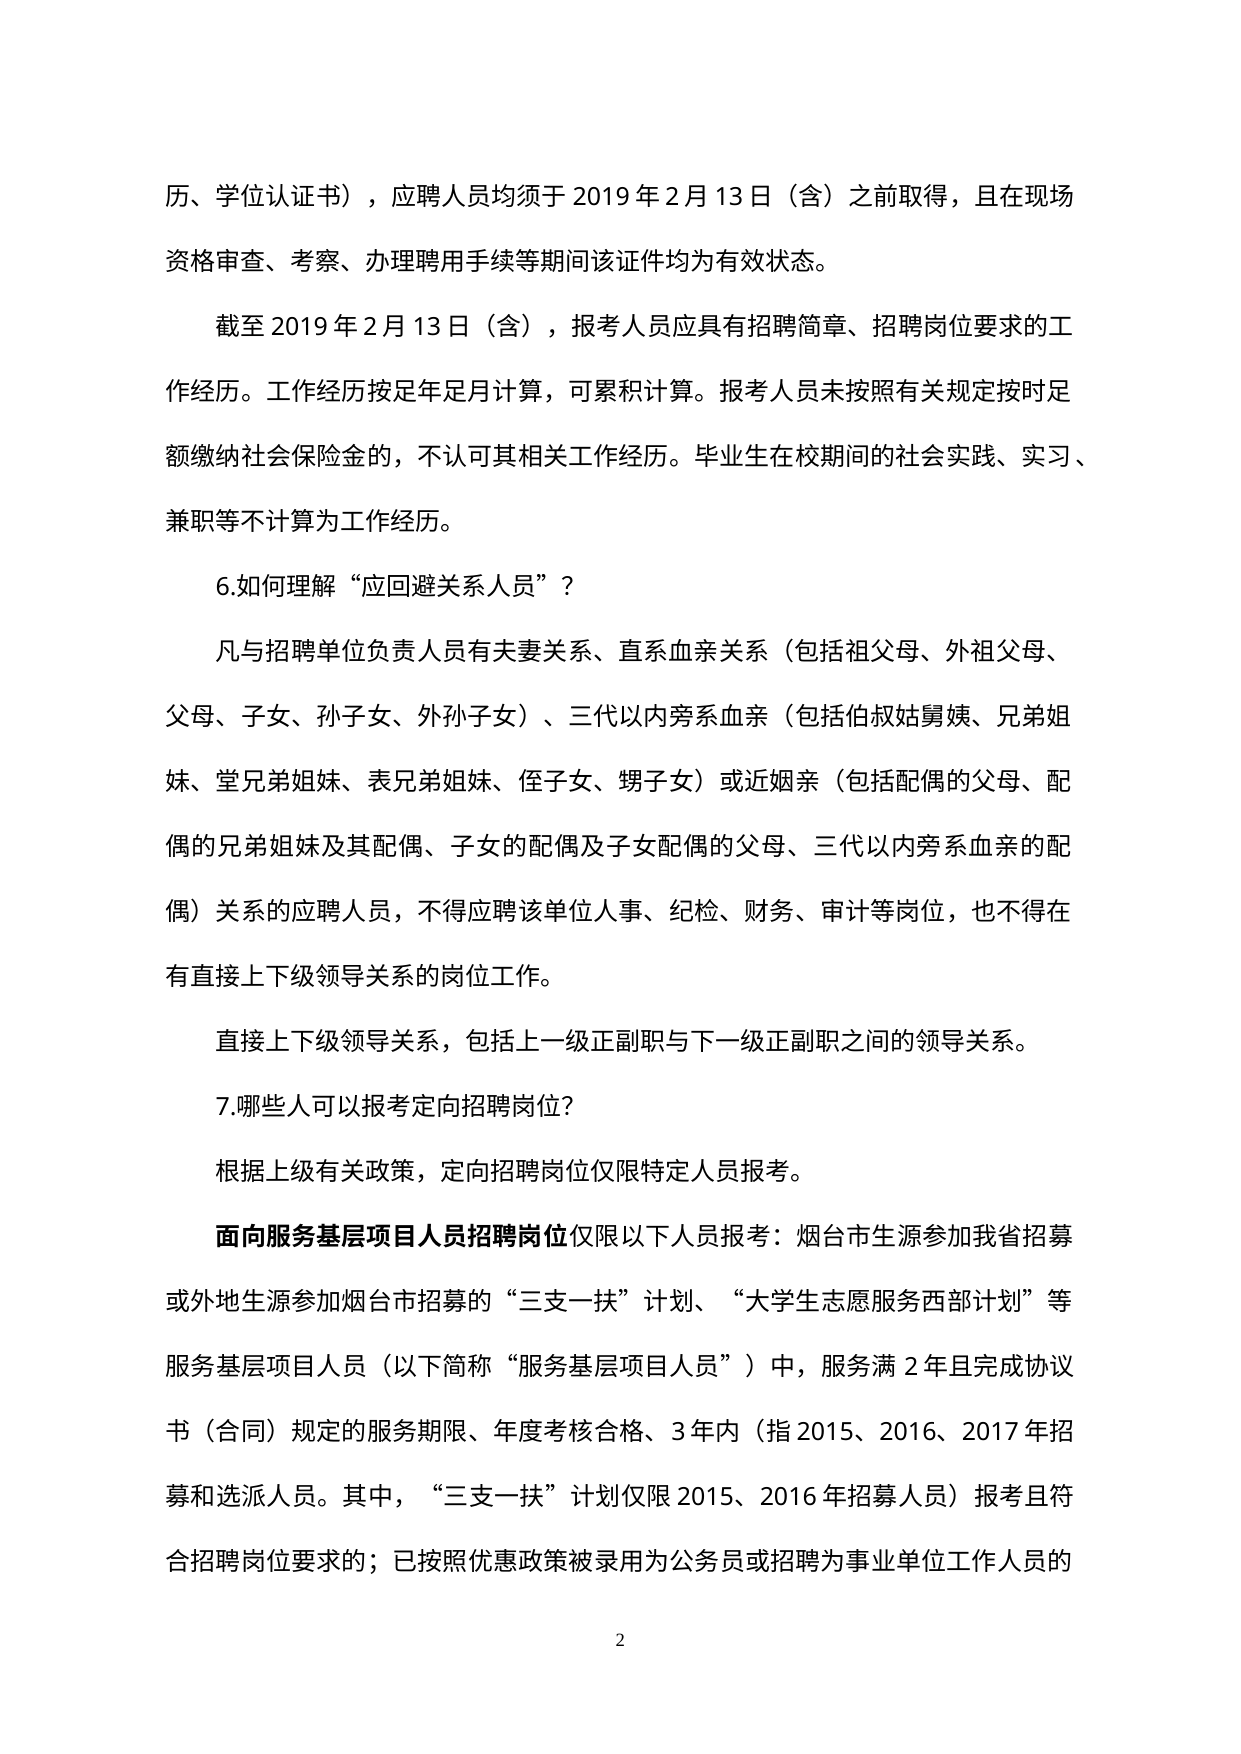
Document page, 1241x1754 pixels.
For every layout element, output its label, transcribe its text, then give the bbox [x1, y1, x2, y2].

text 6.如何理解“应回避关系人员”？ [165, 552, 1075, 617]
text 截至2019年2月13日（含），报考人员应具有招聘简章、招聘岗位要求的工作经历。工作经历按足年足月计算，可累积计算。报考人员未按照有关规定按时足额缴纳社会保险金的，不认可其相关工作经历。毕业生在校期间的社会实践、实习、兼职等不计算为工作经历。 [165, 292, 1075, 552]
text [165, 162, 1075, 292]
text 根据上级有关政策，定向招聘岗位仅限特定人员报考。 [165, 1137, 1075, 1202]
text 凡与招聘单位负责人员有夫妻关系、直系血亲关系（包括祖父母、外祖父母、父母、子女、孙子女、外孙子女）、三代以内旁系血亲（包括伯叔姑舅姨、兄弟姐妹、堂兄弟姐妹、表兄弟姐妹、侄子女、甥子女）或近姻亲（包括配偶的父母、配偶的兄弟姐妹及其配偶、子女的配偶及子女配偶的父母、三代以内旁系血亲的配偶）关系的应聘人员，不得应聘该单位人事、纪检、财务、审计等岗位，也不得在有直接上下级领导关系的岗位工作。 [165, 617, 1075, 1007]
text 直接上下级领导关系，包括上一级正副职与下一级正副职之间的领导关系。 [165, 1007, 1075, 1072]
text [165, 1202, 1075, 1592]
text 7.哪些人可以报考定向招聘岗位？ [165, 1072, 1075, 1137]
